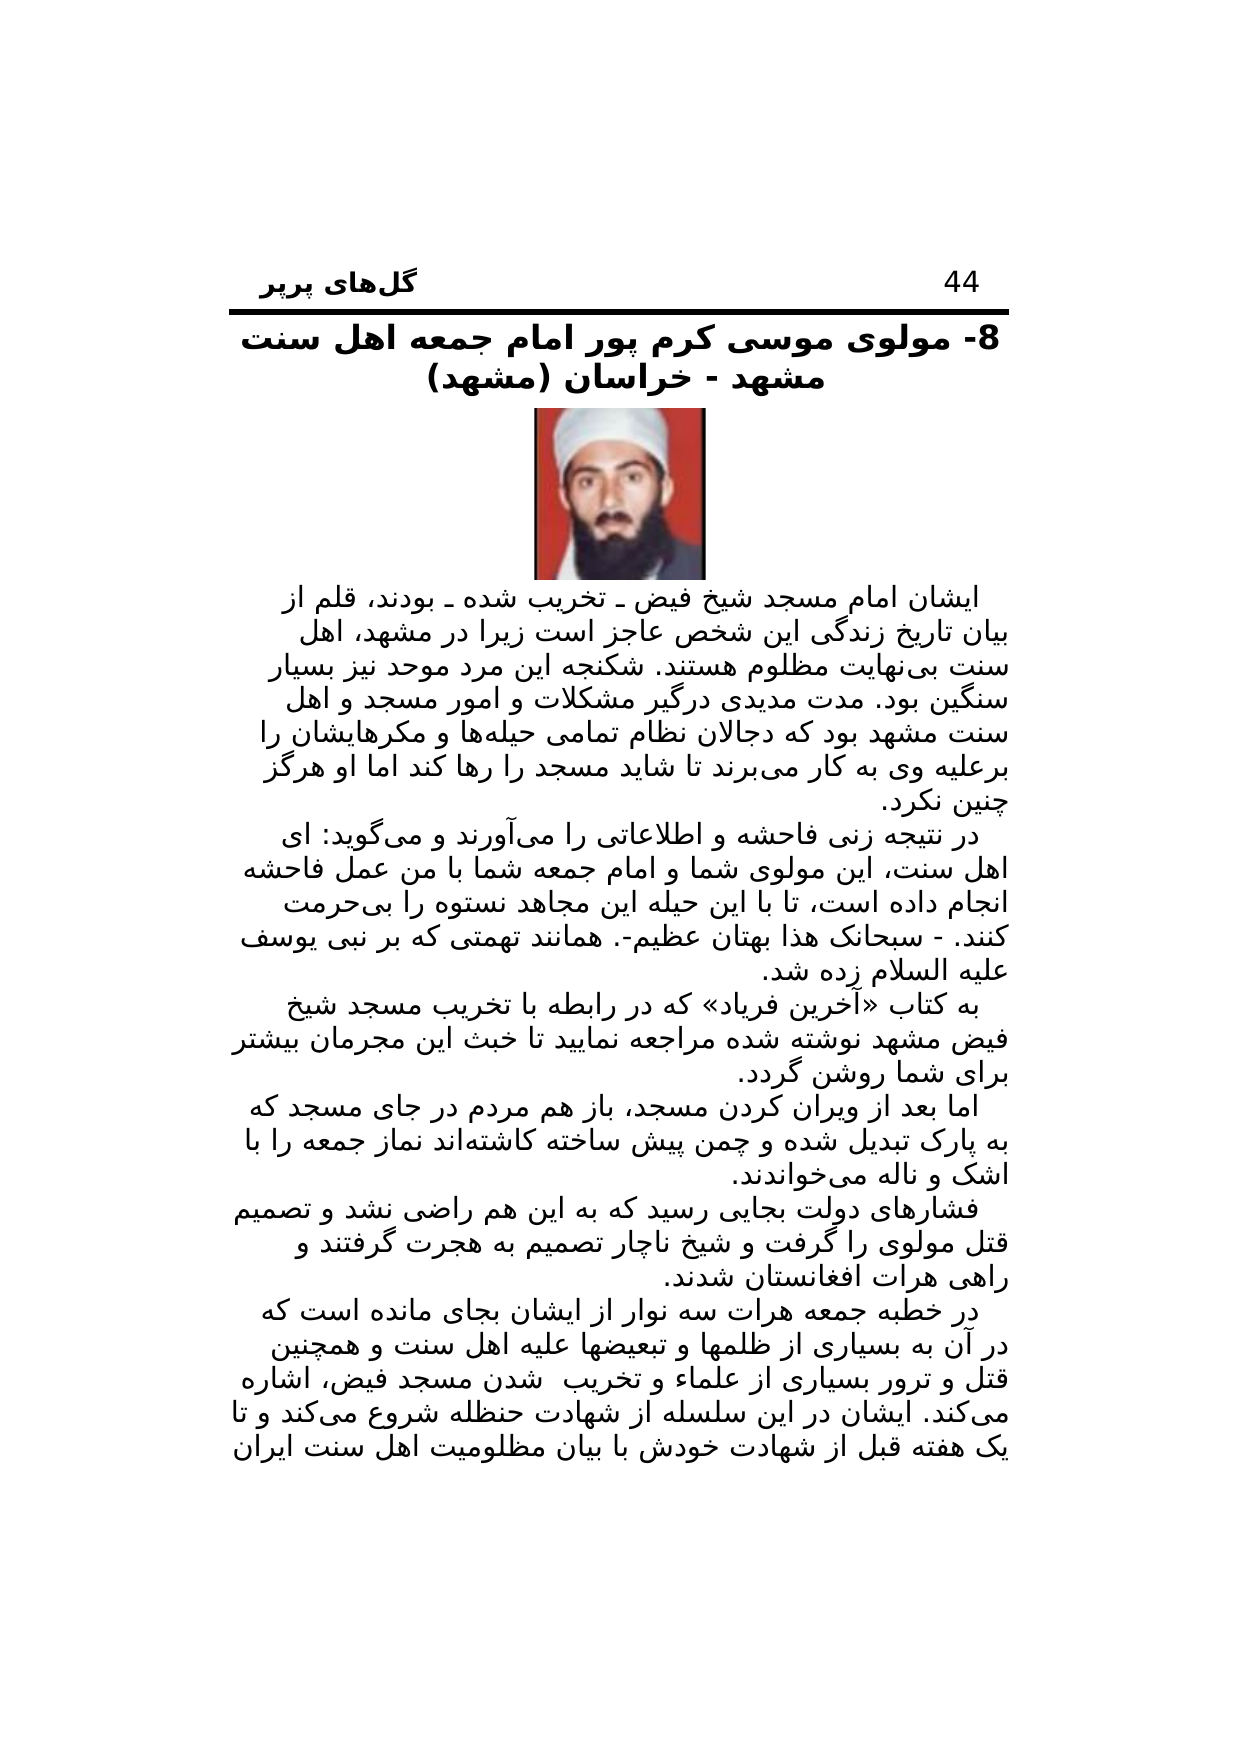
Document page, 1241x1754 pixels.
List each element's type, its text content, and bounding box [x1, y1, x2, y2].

text فشارهای دولت بجایی رسید که به این هم راضی نشد و تصمیم قتل مولوی را گرفت و شیخ ناچار تصمیم به هجرت گرفتند و راهی هرات افغانستان شدند. [230, 1191, 1010, 1293]
text ایشان امام مسجد شیخ فیض ـ تخریب شده ـ بودند، قلم از بیان تاریخ زندگی این شخص عاجز است زیرا در مشهد، اهل سنت بی‌نهایت مظلوم هستند. شکنجه این مرد موحد نیز بسیار سنگین بود. مدت مدیدی درگیر مشکلات و امور مسجد و اهل سنت مشهد بود که دجالان نظام تمامی حیله‌ها و مکرهایشان را برعلیه وی به کار می‌برند تا شاید مسجد را رها کند اما او هرگز چنین نکرد. [230, 580, 1010, 818]
text به کتاب «آخرین فریاد» که در رابطه با تخریب مسجد شیخ فیض مشهد نوشته شده مراجعه نمایید تا خبث این مجرمان بیشتر برای شما روشن گردد. [230, 987, 1010, 1089]
picture [534, 408, 706, 580]
text اما بعد از ویران کردن مسجد، باز هم مردم در جای مسجد که به پارک تبدیل شده و چمن پیش ساخته کاشته‌اند نماز جمعه را با اشک و ناله می‌خواندند. [230, 1089, 1010, 1191]
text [230, 1293, 1010, 1463]
text در نتیجه زنی فاحشه و اطلاعاتی را می‌آورند و می‌گوید: ای اهل سنت، این مولوی شما و امام جمعه شما با من عمل فاحشه انجام داده است، تا با این حیله این مجاهد نستوه را بی‌حرمت کنند. - سبحانک هذا بهتان عظیم-. همانند تهمتی که بر نبی یوسف علیه السلام زده شد. [230, 818, 1010, 987]
text 8- مولوی موسی کرم پور امام جمعه اهل سنت مشهد - خراسان (مشهد) [230, 318, 1010, 396]
